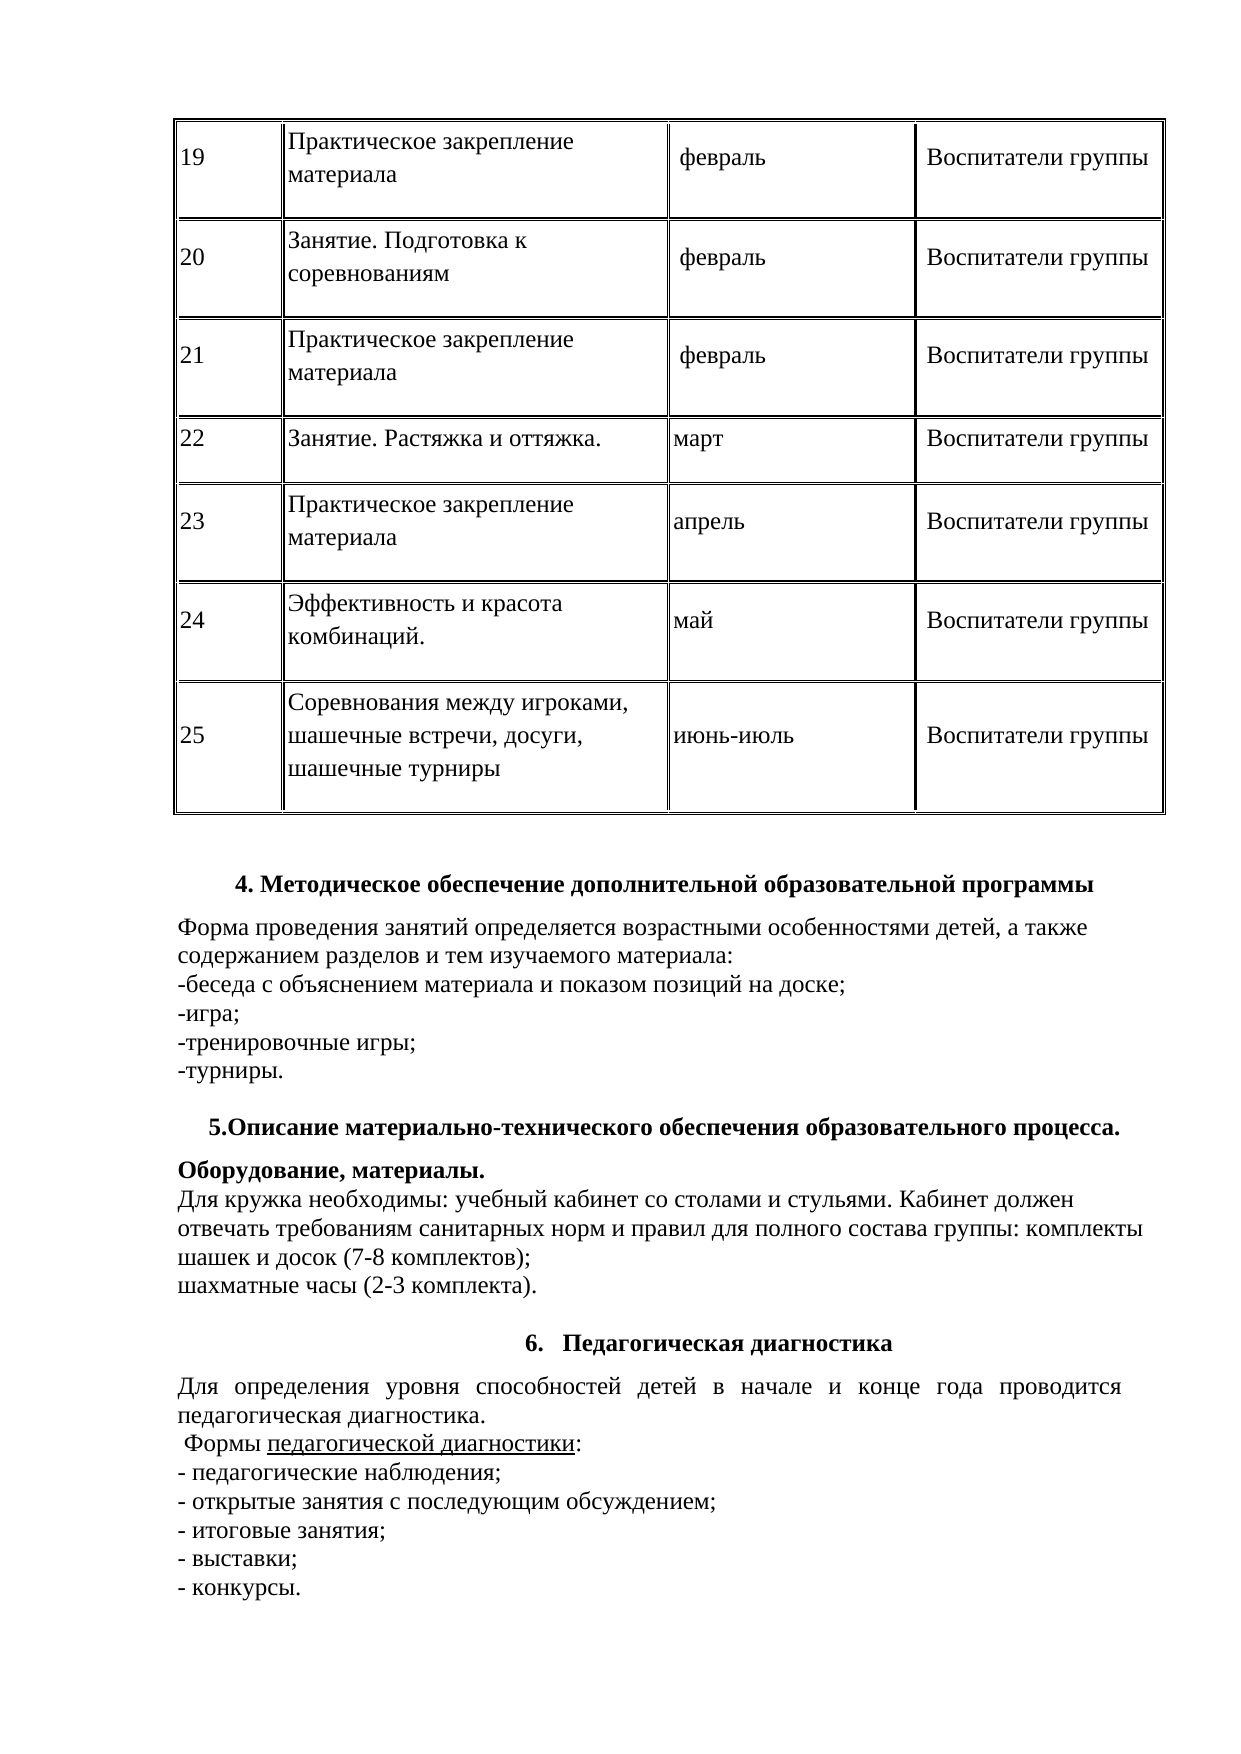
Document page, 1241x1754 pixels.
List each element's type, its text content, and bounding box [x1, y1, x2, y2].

list 4. Методическое обеспечение дополнительной образовательной программы [177, 869, 1152, 897]
table_cell май [670, 584, 914, 679]
list Педагогическая диагностика [266, 1328, 1152, 1357]
table_cell Воспитатели группы [917, 580, 1163, 679]
text Оборудование, материалы. Для кружка необходимы: учебный кабинет со столами и стульями. Кабинет должен отвечать требованиям санитарных норм и правил для полного состава группы: комплекты шашек и досок (7-8 комплектов); шахматные часы (2-3 комплекта). [177, 1155, 1152, 1299]
table_cell февраль [669, 122, 915, 217]
table_cell Воспитатели группы [917, 481, 1163, 580]
table_cell апрель [670, 485, 914, 580]
table_cell 23 [177, 481, 281, 580]
table_cell Воспитатели группы [917, 415, 1163, 481]
text - открытые занятия с последующим обсуждением; [177, 1486, 1152, 1515]
table_cell март [670, 419, 914, 481]
table_cell Соревнования между игроками, шашечные встречи, досуги, шашечные турниры [283, 683, 668, 812]
table_cell июнь-июль [669, 683, 915, 812]
text Форма проведения занятий определяется возрастными особенностями детей, а также содержанием разделов и тем изучаемого материала: -беседа с объяснением материала и показом позиций на доске; -игра; -тренировочные игры; -турниры. [177, 912, 1152, 1112]
table_cell 20 [177, 217, 281, 316]
table_cell Воспитатели группы [917, 217, 1163, 316]
text - итоговые занятия; [177, 1515, 1152, 1543]
table_cell Практическое закрепление материала [285, 485, 667, 580]
table_cell 19 [177, 120, 283, 217]
table_cell февраль [670, 221, 914, 316]
table_cell Воспитатели группы [917, 316, 1163, 415]
list 5.Описание материально-технического обеспечения образовательного процесса. [177, 1112, 1152, 1141]
table_cell Воспитатели группы [915, 680, 1163, 812]
table_cell февраль [670, 320, 914, 415]
table_cell 21 [177, 316, 281, 415]
table_cell Практическое закрепление материала [285, 320, 667, 415]
table_cell 24 [177, 580, 281, 679]
table_cell 25 [177, 680, 283, 812]
table_cell Эффективность и красота комбинаций. [285, 584, 667, 679]
text Формы педагогической диагностики: [177, 1428, 1152, 1457]
table_cell 22 [177, 415, 281, 481]
table_cell Практическое закрепление материала [283, 122, 668, 217]
text - педагогические наблюдения; [177, 1457, 1152, 1486]
list Для определения уровня способностей детей в начале и конце года проводится педагогическая диагностика. [177, 1371, 1122, 1428]
text - выставки; [177, 1543, 1152, 1572]
table_cell Воспитатели группы [915, 122, 1162, 217]
text - конкурсы. [177, 1572, 1152, 1601]
table_cell Занятие. Растяжка и оттяжка. [285, 419, 667, 481]
table_cell Занятие. Подготовка к соревнованиям [285, 221, 667, 316]
